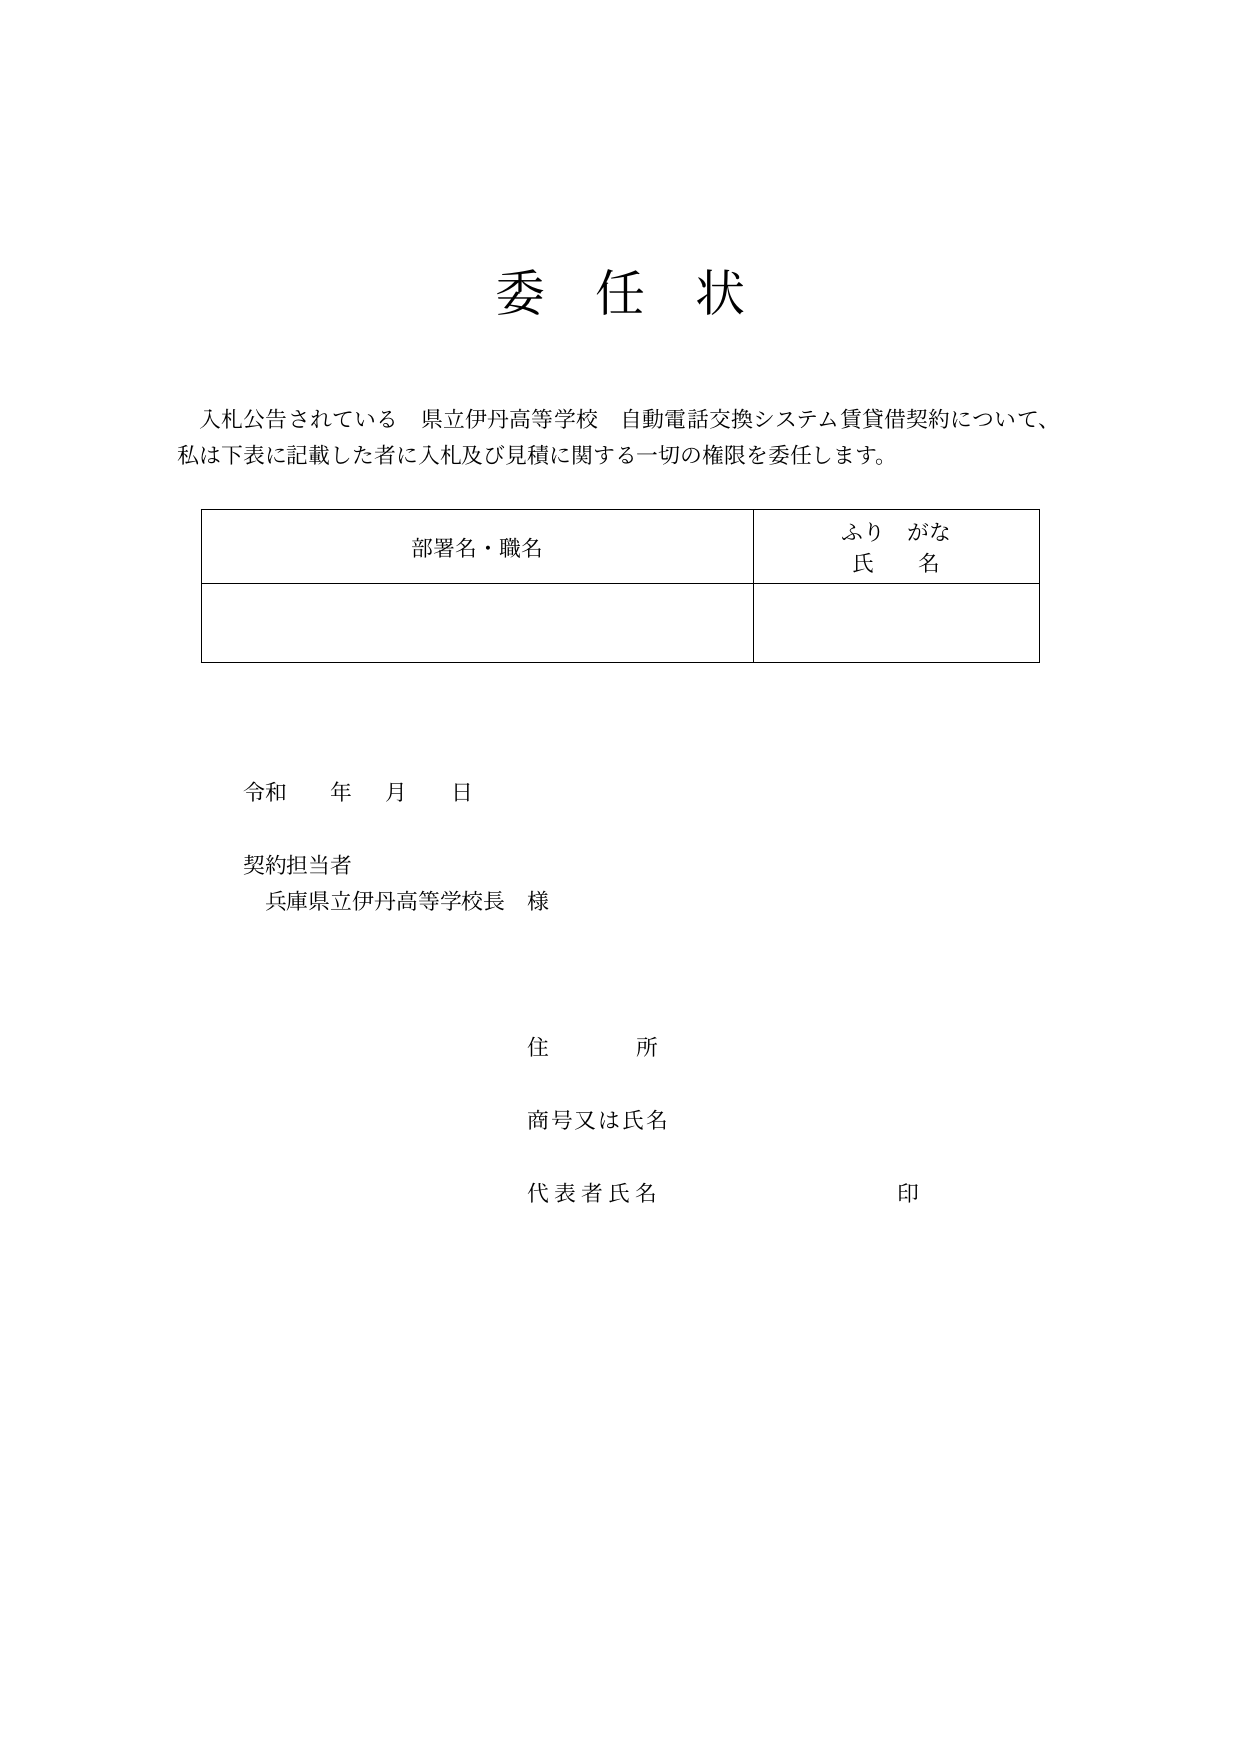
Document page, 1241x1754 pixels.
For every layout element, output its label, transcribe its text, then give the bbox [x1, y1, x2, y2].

text 契約担当者 [243, 845, 1063, 882]
text 委 任 状 [177, 254, 1063, 327]
table_cell [754, 584, 1039, 662]
table_cell [202, 584, 753, 662]
text 令和 年 月 日 [243, 772, 1063, 809]
text 代表者氏名 印 [177, 1173, 1063, 1210]
table_header [754, 510, 1039, 583]
text 商号又は氏名 [177, 1101, 1063, 1137]
text 兵庫県立伊丹高等学校長 様 [243, 882, 1063, 918]
table_header 部署名・職名 [202, 510, 753, 583]
text 入札公告されている 県立伊丹高等学校 自動電話交換システム賃貸借契約について、私は下表に記載した者に入札及び見積に関する一切の権限を委任します。 [177, 399, 1063, 472]
text 住 所 [177, 1028, 1063, 1064]
